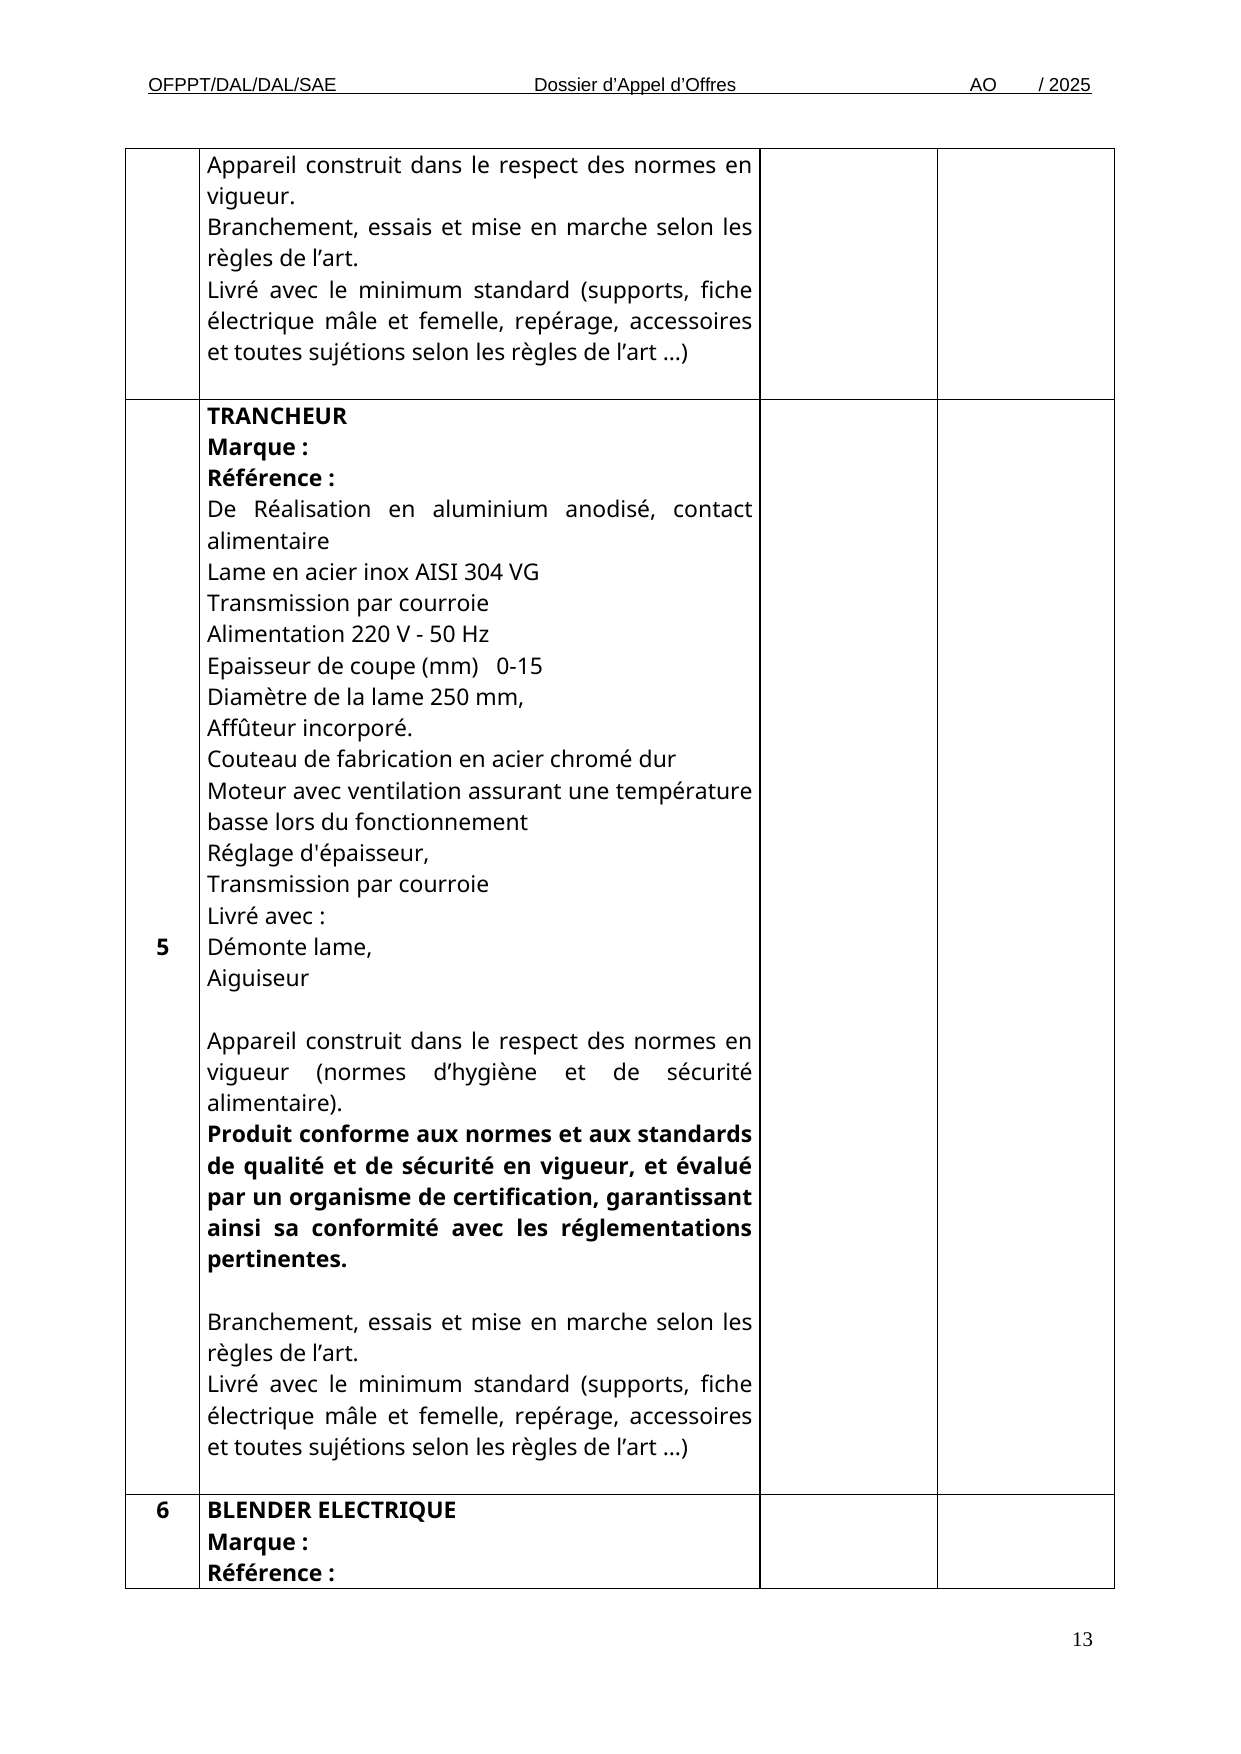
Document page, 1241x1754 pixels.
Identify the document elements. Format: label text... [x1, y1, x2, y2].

table_cell [761, 149, 937, 399]
table_cell [938, 1495, 1114, 1588]
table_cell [200, 149, 759, 399]
table_cell 5 [126, 400, 199, 1493]
table_cell [761, 400, 937, 1493]
table_cell [761, 1495, 937, 1588]
table_cell 4 [126, 149, 199, 399]
table_cell 6 [126, 1495, 199, 1588]
table_cell [938, 149, 1114, 399]
table_cell [938, 400, 1114, 1493]
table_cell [200, 1495, 759, 1588]
table_cell TRANCHEUR Marque : Référence : De Réalisation en aluminium anodisé, contact alimentaire Lame en acier inox AISI 304 VG Transmission par courroie Alimentation 220 V - 50 Hz Epaisseur de coupe (mm) 0-15 Diamètre de la lame 250 mm, Affûteur incorporé. Couteau de fabrication en acier chromé dur Moteur avec ventilation assurant une température basse lors du fonctionnement Réglage d'épaisseur, Transmission par courroie Livré avec : Démonte lame, Aiguiseur Appareil construit dans le respect des normes en vigueur (normes d’hygiène et de sécurité alimentaire). Produit conforme aux normes et aux standards de qualité et de sécurité en vigueur, et évalué par un organisme de certification, garantissant ainsi sa conformité avec les réglementations pertinentes. Branchement, essais et mise en marche selon les règles de l’art. Livré avec le minimum standard (supports, fiche électrique mâle et femelle, repérage, accessoires et toutes sujétions selon les règles de l’art …) [200, 400, 759, 1493]
